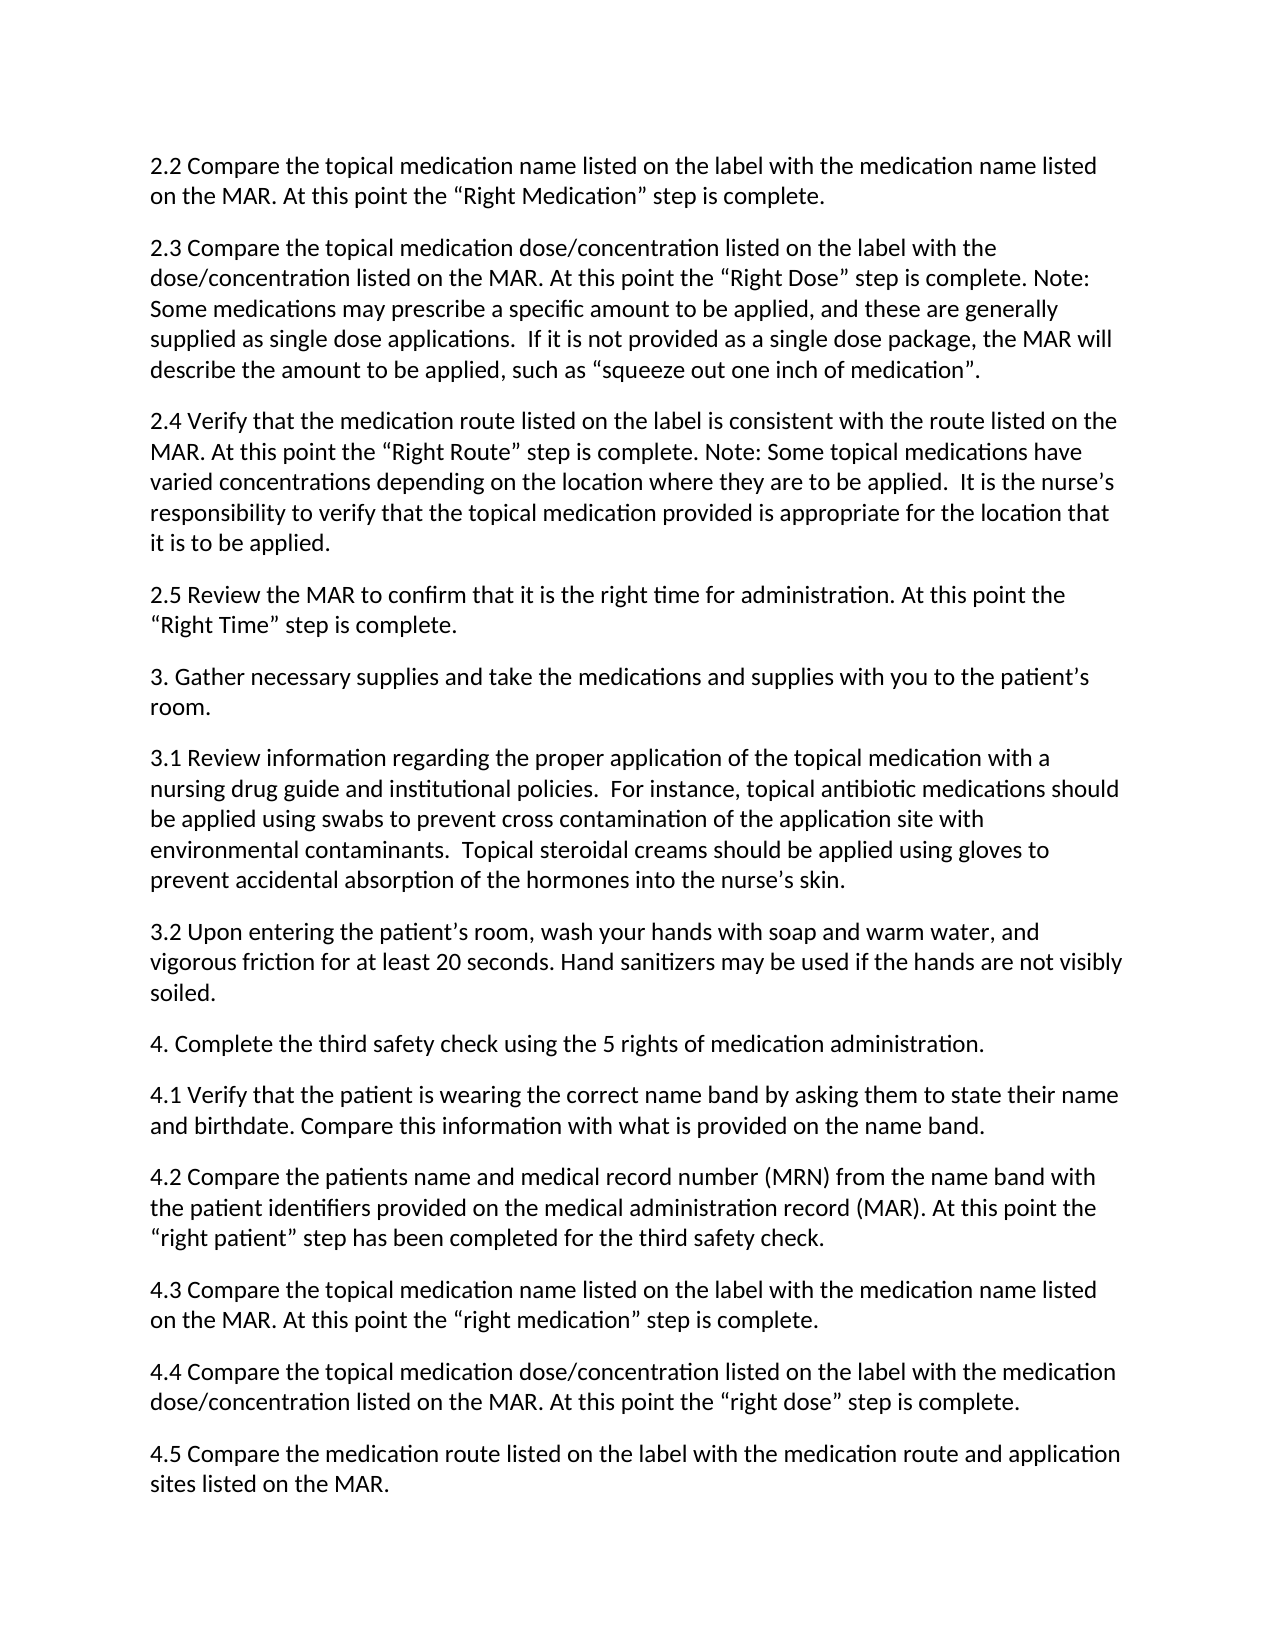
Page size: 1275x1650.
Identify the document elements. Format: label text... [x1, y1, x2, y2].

text 4.1 Verify that the patient is wearing the correct name band by asking them to state their name and birthdate. Compare this information with what is provided on the name band. [150, 1080, 1125, 1141]
text 2.5 Review the MAR to confirm that it is the right time for administration. At this point the “Right Time” step is complete. [150, 579, 1125, 640]
text 4.4 Compare the topical medication dose/concentration listed on the label with the medication dose/concentration listed on the MAR. At this point the “right dose” step is complete. [150, 1356, 1125, 1417]
text 4.2 Compare the patients name and medical record number (MRN) from the name band with the patient identifiers provided on the medical administration record (MAR). At this point the “right patient” step has been completed for the third safety check. [150, 1162, 1125, 1253]
text 2.3 Compare the topical medication dose/concentration listed on the label with the dose/concentration listed on the MAR. At this point the “Right Dose” step is complete. Note: Some medications may prescribe a specific amount to be applied, and these are generally supplied as single dose applications. If it is not provided as a single dose package, the MAR will describe the amount to be applied, such as “squeeze out one inch of medication”. [150, 232, 1125, 384]
text 4.5 Compare the medication route listed on the label with the medication route and application sites listed on the MAR. [150, 1438, 1125, 1499]
text 2.4 Verify that the medication route listed on the label is consistent with the route listed on the MAR. At this point the “Right Route” step is complete. Note: Some topical medications have varied concentrations depending on the location where they are to be applied. It is the nurse’s responsibility to verify that the topical medication provided is appropriate for the location that it is to be applied. [150, 405, 1125, 558]
text 4. Complete the third safety check using the 5 rights of medication administration. [150, 1028, 1125, 1059]
text 2.2 Compare the topical medication name listed on the label with the medication name listed on the MAR. At this point the “Right Medication” step is complete. [150, 150, 1125, 211]
text 4.3 Compare the topical medication name listed on the label with the medication name listed on the MAR. At this point the “right medication” step is complete. [150, 1274, 1125, 1335]
text 3. Gather necessary supplies and take the medications and supplies with you to the patient’s room. [150, 661, 1125, 722]
text 3.2 Upon entering the patient’s room, wash your hands with soap and warm water, and vigorous friction for at least 20 seconds. Hand sanitizers may be used if the hands are not visibly soiled. [150, 916, 1125, 1007]
text 3.1 Review information regarding the proper application of the topical medication with a nursing drug guide and institutional policies. For instance, topical antibiotic medications should be applied using swabs to prevent cross contamination of the application site with environmental contaminants. Topical steroidal creams should be applied using gloves to prevent accidental absorption of the hormones into the nurse’s skin. [150, 742, 1125, 895]
